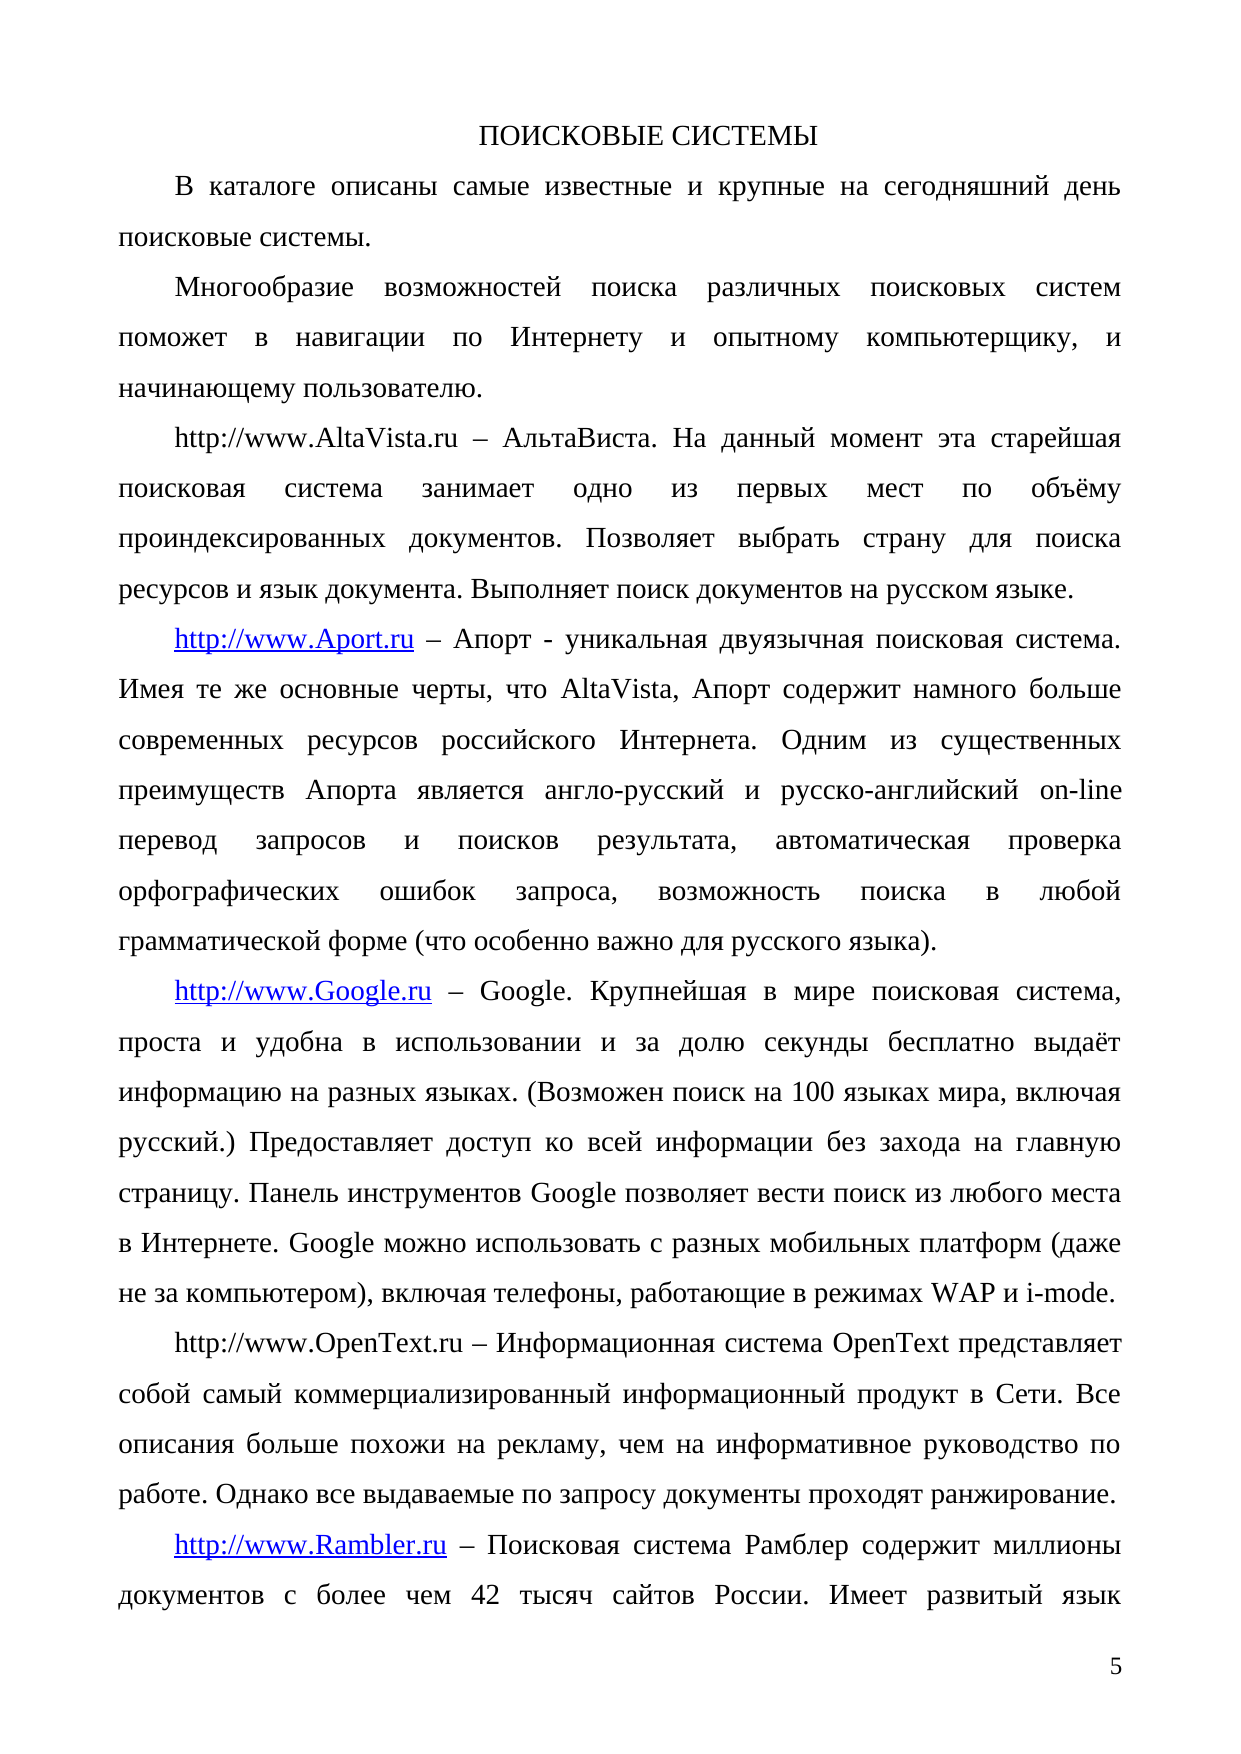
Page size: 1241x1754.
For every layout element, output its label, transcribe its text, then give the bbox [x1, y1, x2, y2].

text http://www.OpenText.ru – Информационная система OpenText представляет собой самый коммерциализированный информационный продукт в Сети. Все описания больше похожи на рекламу, чем на информативное руководство по работе. Однако все выдаваемые по запросу документы проходят ранжирование. [118, 1326, 1122, 1510]
text http://www.Aport.ru – Апорт - уникальная двуязычная поисковая система. Имея те же основные черты, что AltaVista, Апорт содержит намного больше современных ресурсов российского Интернета. Одним из существенных преимуществ Апорта является англо-русский и русско-английский on-line перевод запросов и поисков результата, автоматическая проверка орфографических ошибок запроса, возможность поиска в любой грамматической форме (что особенно важно для русского языка). [118, 621, 1122, 957]
text http://www.Google.ru – Google. Крупнейшая в мире поисковая система, проста и удобна в использовании и за долю секунды бесплатно выдаёт информацию на разных языках. (Возможен поиск на 100 языках мира, включая русский.) Предоставляет доступ ко всей информации без захода на главную страницу. Панель инструментов Google позволяет вести поиск из любого места в Интернете. Google можно использовать с разных мобильных платформ (даже не за компьютером), включая телефоны, работающие в режимах WAP и i-mode. [118, 973, 1122, 1309]
text Многообразие возможностей поиска различных поисковых систем поможет в навигации по Интернету и опытному компьютерщику, и начинающему пользователю. [118, 269, 1122, 403]
text http://www.AltaVista.ru – АльтаВиста. На данный момент эта старейшая поисковая система занимает одно из первых мест по объёму проиндексированных документов. Позволяет выбрать страну для поиска ресурсов и язык документа. Выполняет поиск документов на русском языке. [118, 420, 1122, 604]
text В каталоге описаны самые известные и крупные на сегодняшний день поисковые системы. [118, 168, 1122, 252]
text ПОИСКОВЫЕ СИСТЕМЫ [118, 118, 1122, 152]
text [118, 1527, 1122, 1611]
